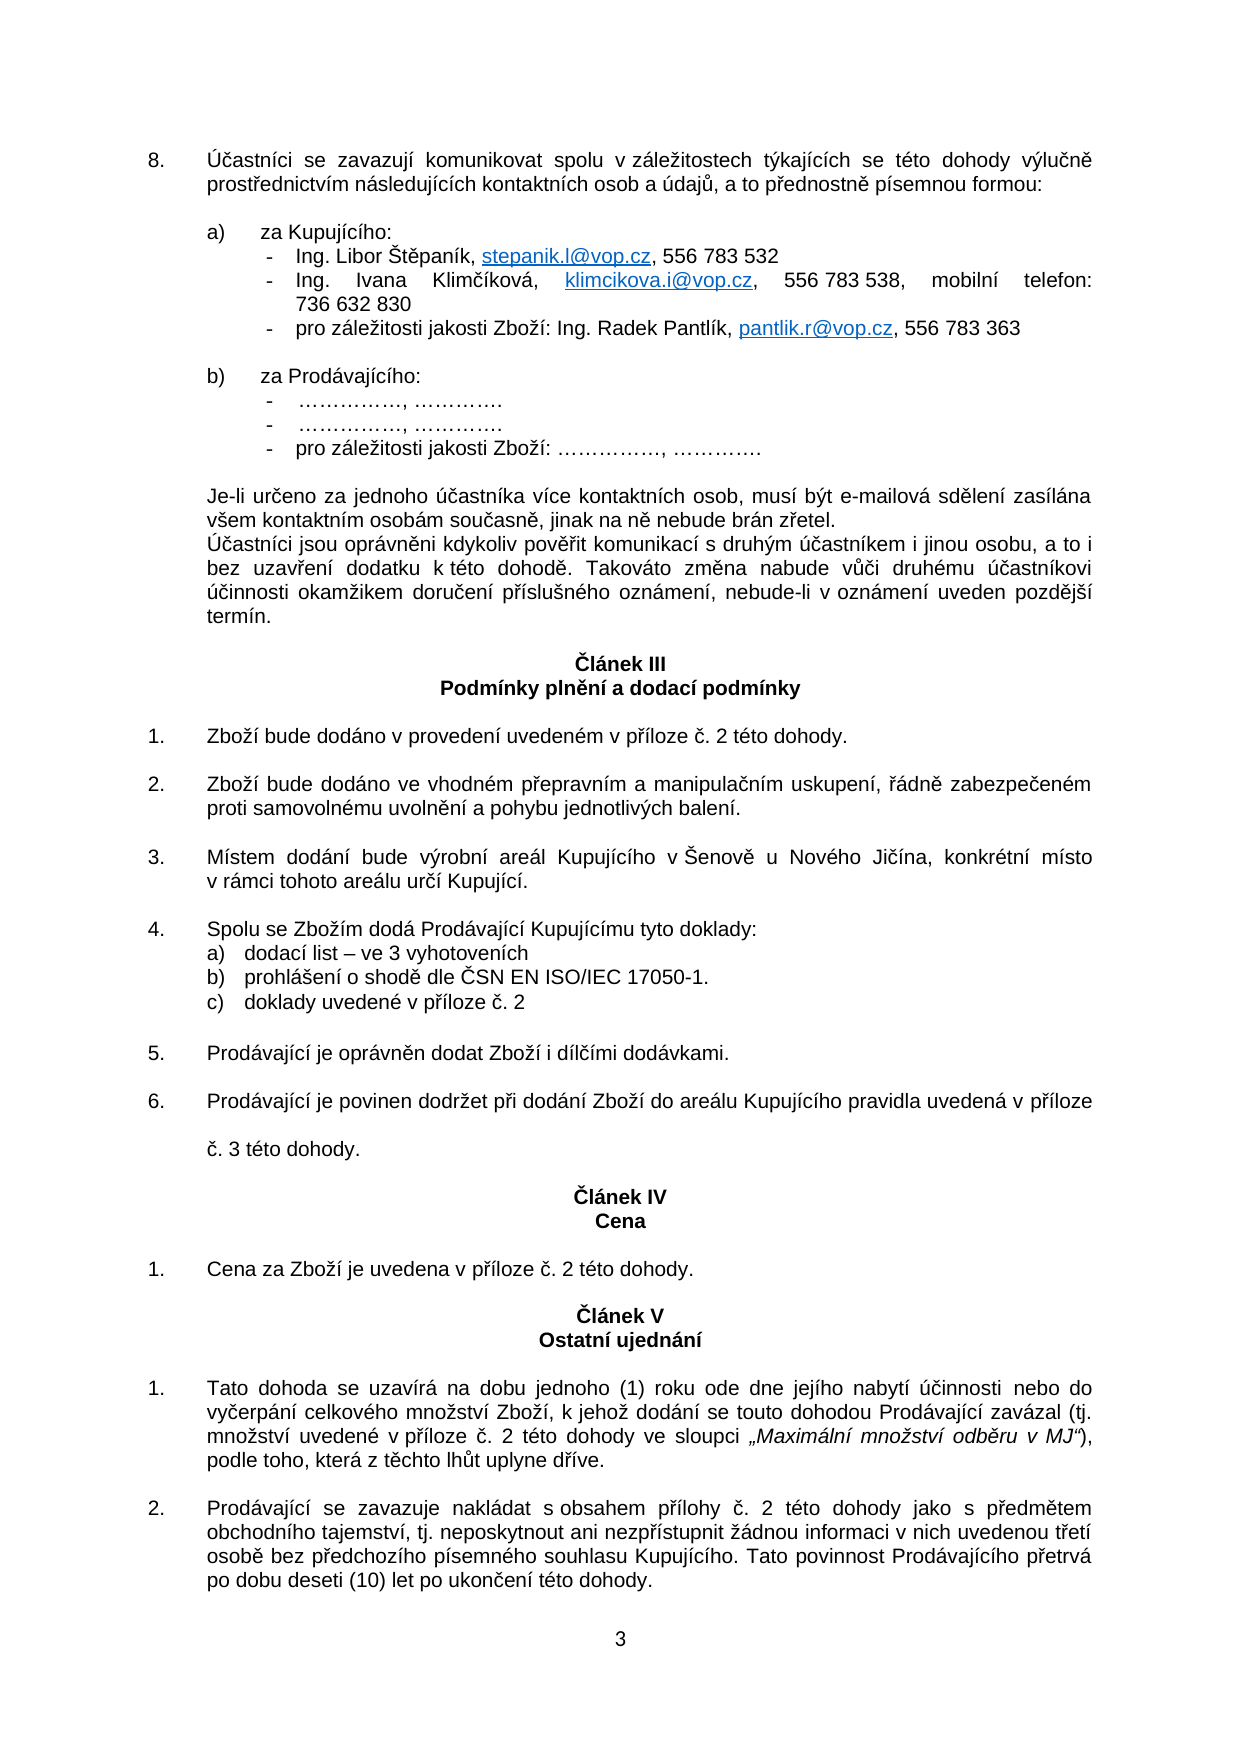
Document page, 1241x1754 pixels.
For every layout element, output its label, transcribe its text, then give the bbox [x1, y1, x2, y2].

list Prodávající se zavazuje nakládat s obsahem přílohy č. 2 této dohody jako s předmětem obchodního tajemství, tj. neposkytnout ani nezpřístupnit žádnou informaci v nich uvedenou třetí osobě bez předchozího písemného souhlasu Kupujícího. Tato povinnost Prodávajícího přetrvá po dobu deseti (10) let po ukončení této dohody. [148, 1496, 1093, 1592]
list Ing. Libor Štěpaník, stepanik.l@vop.cz, 556 783 532 [266, 243, 1093, 268]
text Článek V [148, 1304, 1093, 1328]
text Účastníci jsou oprávněni kdykoliv pověřit komunikací s druhým účastníkem i jinou osobu, a to i bez uzavření dodatku k této dohodě. Takováto změna nabude vůči druhému účastníkovi účinnosti okamžikem doručení příslušného oznámení, nebude-li v oznámení uveden pozdější termín. [207, 532, 1093, 628]
list Místem dodání bude výrobní areál Kupujícího v Šenově u Nového Jičína, konkrétní místo v rámci tohoto areálu určí Kupující. [148, 845, 1093, 893]
list Účastníci se zavazují komunikovat spolu v záležitostech týkajících se této dohody výlučně prostřednictvím následujících kontaktních osob a údajů, a to přednostně písemnou formou: [148, 148, 1093, 196]
text Je-li určeno za jednoho účastníka více kontaktních osob, musí být e-mailová sdělení zasílána všem kontaktním osobám současně, jinak na ně nebude brán zřetel. [207, 484, 1093, 532]
list pro záležitosti jakosti Zboží: Ing. Radek Pantlík, pantlik.r@vop.cz, 556 783 363 [266, 316, 1093, 340]
list prohlášení o shodě dle ČSN EN ISO/IEC 17050-1. [207, 965, 1093, 989]
text Cena [148, 1208, 1093, 1232]
list Cena za Zboží je uvedena v příloze č. 2 této dohody. [148, 1256, 1093, 1280]
text Ostatní ujednání [148, 1328, 1093, 1352]
list Prodávající je oprávněn dodat Zboží i dílčími dodávkami. [148, 1041, 1093, 1065]
text Podmínky plnění a dodací podmínky [148, 676, 1093, 700]
list doklady uvedené v příloze č. 2 [207, 990, 1093, 1014]
list Spolu se Zbožím dodá Prodávající Kupujícímu tyto doklady: [148, 917, 1093, 941]
list za Kupujícího: [207, 219, 1093, 243]
text Článek III [148, 652, 1093, 676]
list Zboží bude dodáno ve vhodném přepravním a manipulačním uskupení, řádně zabezpečeném proti samovolnému uvolnění a pohybu jednotlivých balení. [148, 772, 1093, 820]
list Tato dohoda se uzavírá na dobu jednoho (1) roku ode dne jejího nabytí účinnosti nebo do vyčerpání celkového množství Zboží, k jehož dodání se touto dohodou Prodávající zavázal (tj. množství uvedené v příloze č. 2 této dohody ve sloupci „Maximální množství odběru v MJ“), podle toho, která z těchto lhůt uplyne dříve. [148, 1376, 1093, 1472]
list Ing. Ivana Klimčíková, klimcikova.i@vop.cz, 556 783 538, mobilní telefon: 736 632 830 [266, 268, 1093, 316]
list dodací list – ve 3 vyhotoveních [207, 941, 1093, 965]
text Článek IV [148, 1184, 1093, 1208]
list ……………, …………. [266, 388, 1093, 412]
list Prodávající je povinen dodržet při dodání Zboží do areálu Kupujícího pravidla uvedená v příloze č. 3 této dohody. [148, 1089, 1093, 1161]
list Zboží bude dodáno v provedení uvedeném v příloze č. 2 této dohody. [148, 724, 1093, 748]
list za Prodávajícího: [207, 364, 1093, 388]
list ……………, …………. [266, 412, 1093, 436]
list pro záležitosti jakosti Zboží: ……………, …………. [266, 436, 1093, 460]
